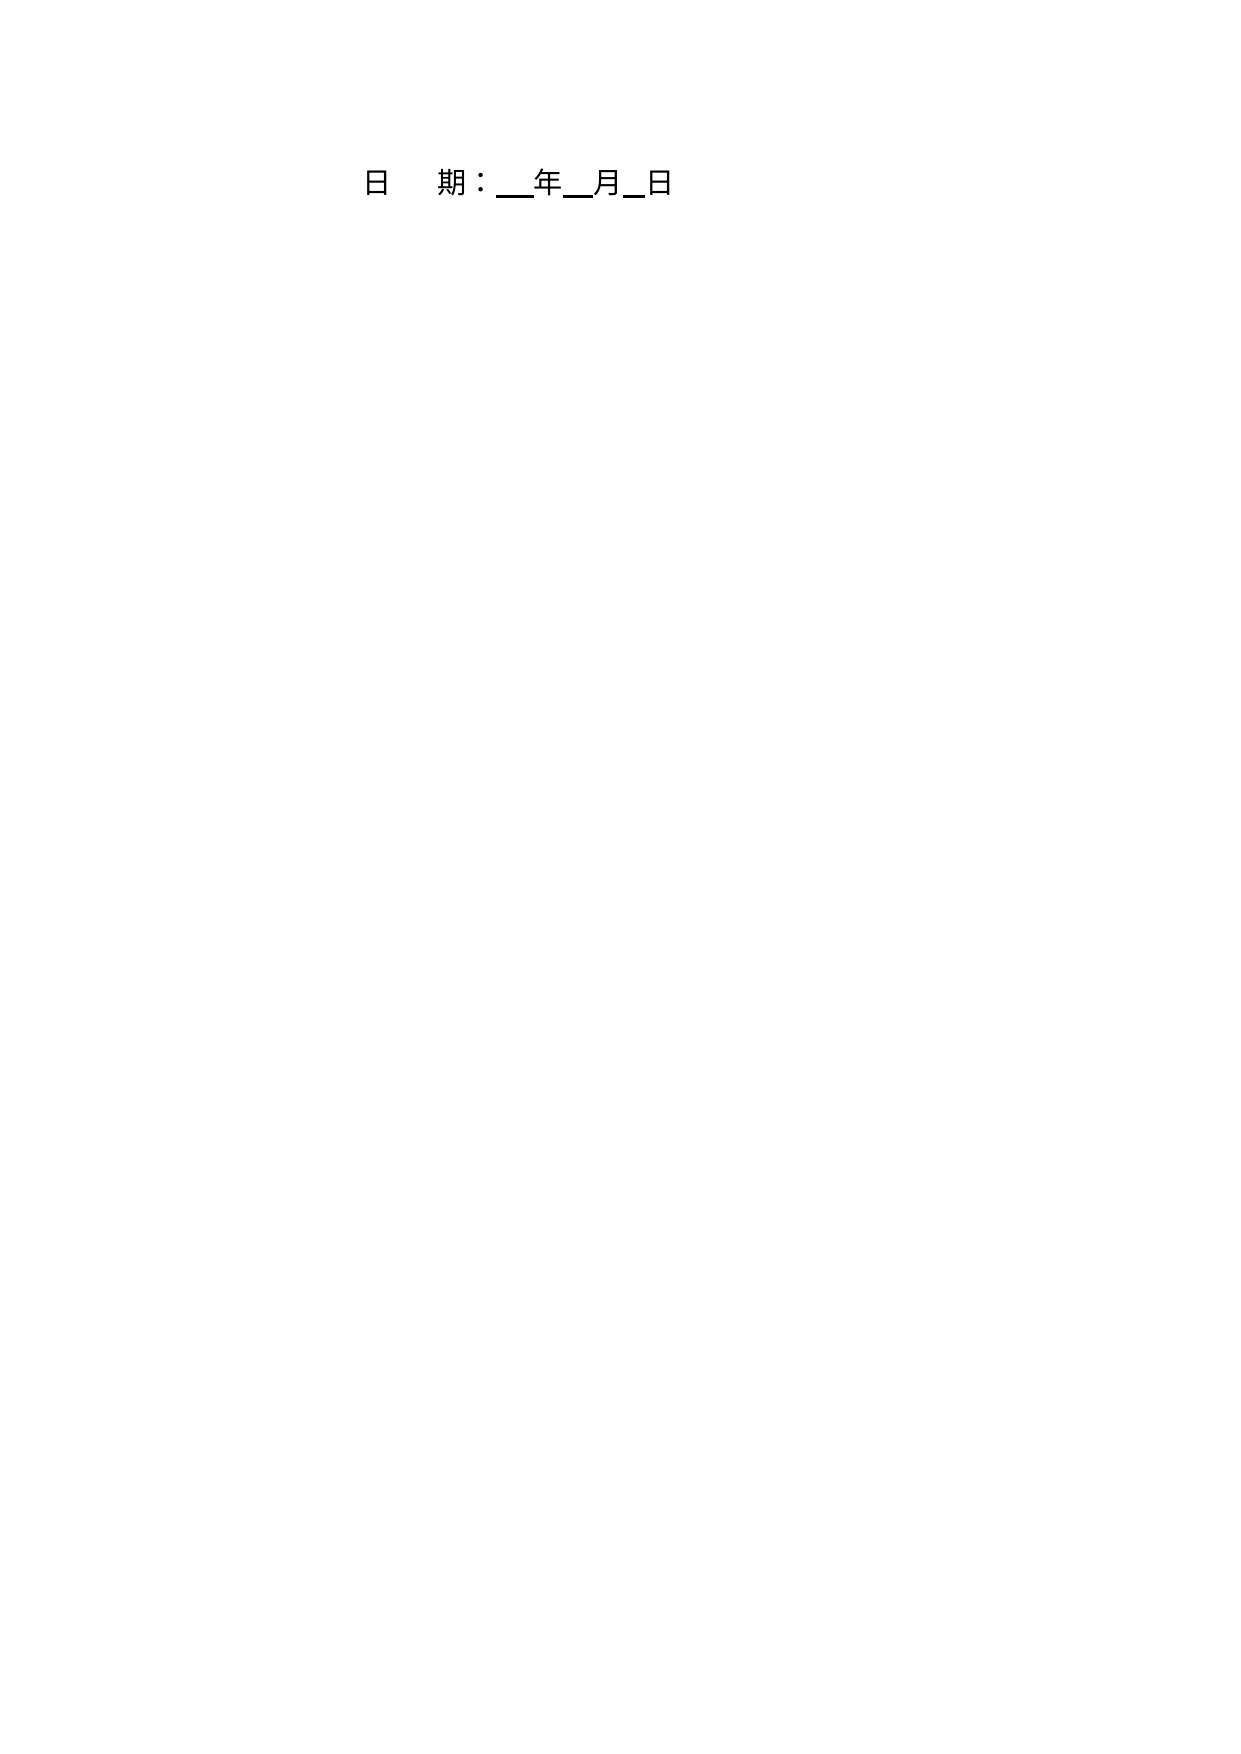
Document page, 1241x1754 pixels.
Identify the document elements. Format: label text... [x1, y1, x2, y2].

text 日 期： 年 月 日 [187, 162, 1053, 202]
